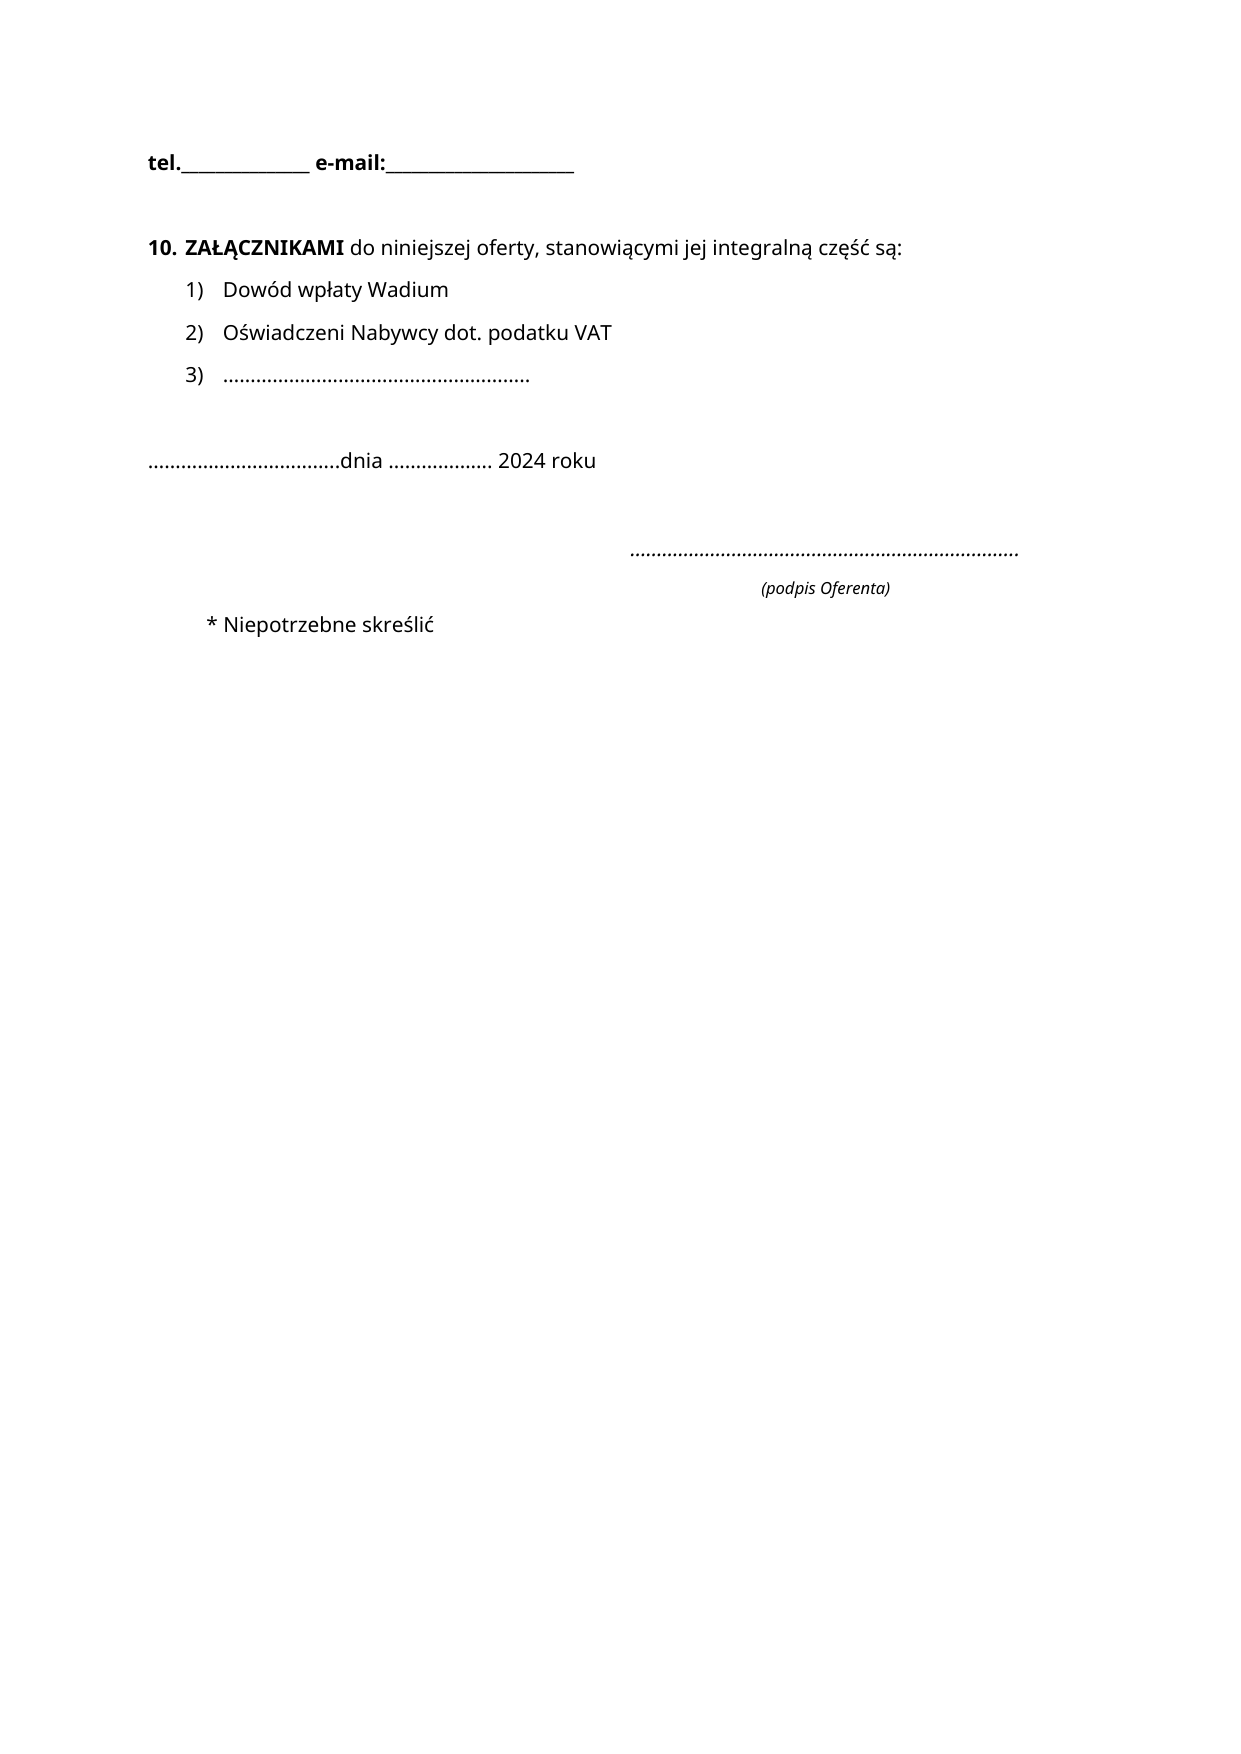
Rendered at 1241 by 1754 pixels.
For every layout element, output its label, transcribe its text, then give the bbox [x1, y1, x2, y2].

text * Niepotrzebne skreślić [206, 610, 1093, 639]
text (podpis Oferenta) [148, 576, 1093, 599]
list ……………………………………………….. [185, 361, 1093, 389]
list ZAŁĄCZNIKAMI do niniejszej oferty, stanowiącymi jej integralną część są: [148, 233, 1093, 261]
text tel._______________ e-mail:______________________ [148, 148, 1093, 176]
text ………………………………………………………………. [148, 534, 1093, 562]
list Dowód wpłaty Wadium [185, 275, 1093, 304]
list Oświadczeni Nabywcy dot. podatku VAT [185, 318, 1093, 346]
text ……………………………..dnia ………………. 2024 roku [148, 446, 1093, 474]
